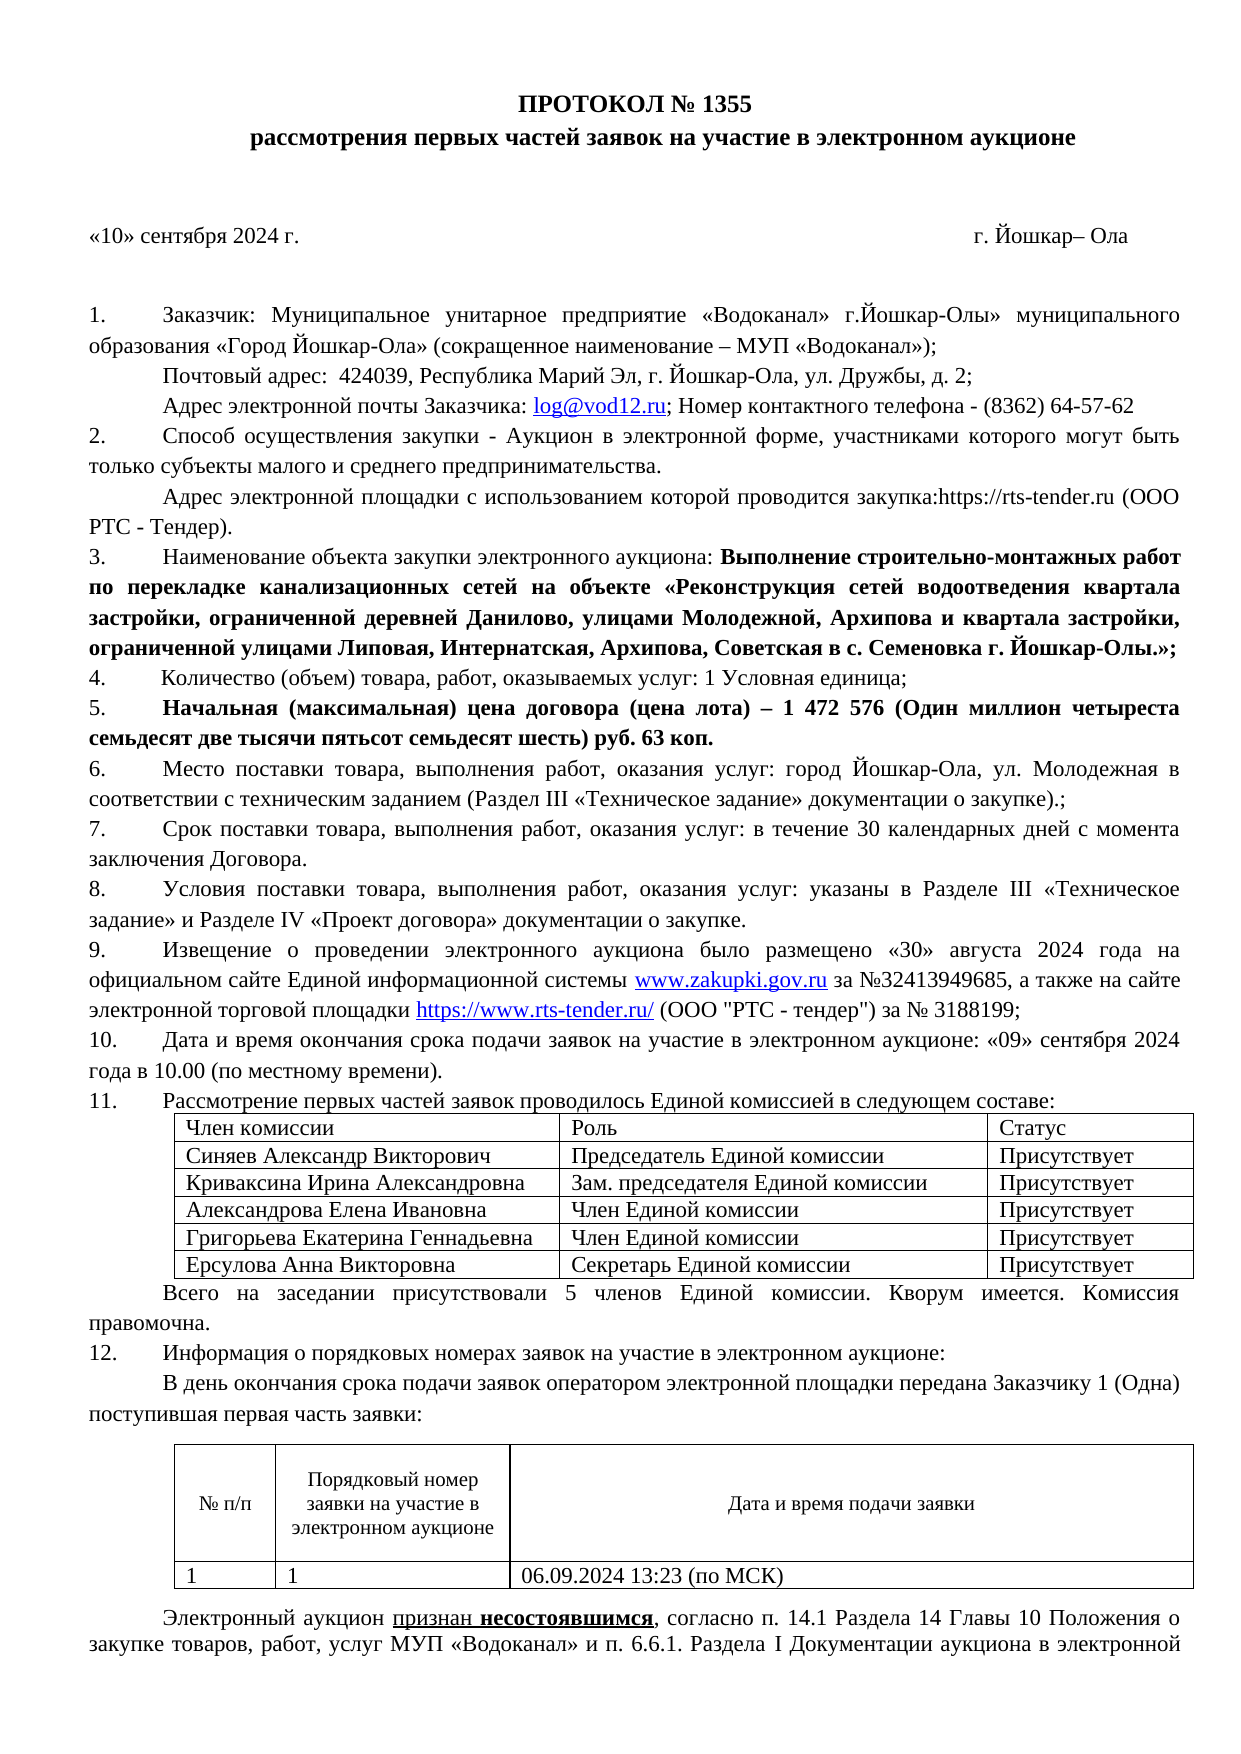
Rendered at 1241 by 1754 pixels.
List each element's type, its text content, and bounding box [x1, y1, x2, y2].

text Всего на заседании присутствовали 5 членов Единой комиссии. Кворум имеется. Комиссия правомочна. [89, 1279, 1181, 1335]
table_cell Криваксина Ирина Александровна [175, 1169, 559, 1196]
table_header Порядковый номер заявки на участие в электронном аукционе [276, 1445, 509, 1561]
list Заказчик: Муниципальное унитарное предприятие «Водоканал» г.Йошкар-Олы» муниципального образования «Город Йошкар-Ола» (сокращенное наименование – МУП «Водоканал»); [89, 302, 1181, 358]
list Дата и время окончания срока подачи заявок на участие в электронном аукционе: «09» сентября 2024 года в 10.00 (по местному времени). [89, 1027, 1181, 1083]
list Рассмотрение первых частей заявок проводилось Единой комиссией в следующем составе: [89, 1087, 1181, 1113]
text Адрес электронной площадки с использованием которой проводится закупка:https://rts-tender.ru (ООО РТС - Тендер). [89, 483, 1181, 539]
list Количество (объем) товара, работ, оказываемых услуг: 1 Условная единица; [89, 664, 1181, 690]
text В день окончания срока подачи заявок оператором электронной площадки передана Заказчику 1 (Одна) поступившая первая часть заявки: [89, 1369, 1181, 1426]
list Место поставки товара, выполнения работ, оказания услуг: город Йошкар-Ола, ул. Молодежная в соответствии с техническим заданием (Раздел III «Техническое задание» документации о закупке).; [89, 755, 1181, 811]
text ПРОТОКОЛ № 1355 [89, 89, 1181, 117]
table_header Роль [560, 1114, 987, 1141]
table_header № п/п [175, 1445, 275, 1561]
table_cell Александрова Елена Ивановна [175, 1197, 559, 1223]
text Адрес электронной почты Заказчика: log@vod12.ru; Номер контактного телефона - (8362) 64-57-62 [89, 392, 1181, 418]
table_cell Председатель Единой комиссии [560, 1142, 987, 1168]
table_cell Ерсулова Анна Викторовна [175, 1251, 559, 1278]
table_cell Член Единой комиссии [560, 1197, 987, 1223]
table_cell 06.09.2024 13:23 (по МСК) [511, 1562, 1193, 1588]
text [89, 1603, 1181, 1656]
list Наименование объекта закупки электронного аукциона: Выполнение строительно-монтажных работ по перекладке канализационных сетей на объекте «Реконструкция сетей водоотведения квартала застройки, ограниченной деревней Данилово, улицами Молодежной, Архипова и квартала застройки, ограниченной улицами Липовая, Интернатская, Архипова, Советская в с. Семеновка г. Йошкар-Олы.»; [89, 543, 1181, 660]
table_cell Присутствует [988, 1251, 1193, 1278]
text рассмотрения первых частей заявок на участие в электронном аукционе [89, 122, 1181, 150]
text Почтовый адрес: 424039, Республика Марий Эл, г. Йошкар-Ола, ул. Дружбы, д. 2; [89, 362, 1181, 388]
list Срок поставки товара, выполнения работ, оказания услуг: в течение 30 календарных дней с момента заключения Договора. [89, 815, 1181, 872]
table_cell 1 [276, 1562, 509, 1588]
table_cell 1 [175, 1562, 275, 1588]
list Условия поставки товара, выполнения работ, оказания услуг: указаны в Разделе III «Техническое задание» и Разделе IV «Проект договора» документации о закупке. [89, 876, 1181, 932]
table_cell Зам. председателя Единой комиссии [560, 1169, 987, 1196]
list Способ осуществления закупки - Аукцион в электронной форме, участниками которого могут быть только субъекты малого и среднего предпринимательства. [89, 422, 1181, 479]
table_header Член комиссии [175, 1114, 559, 1141]
list Начальная (максимальная) цена договора (цена лота) – 1 472 576 (Один миллион четыреста семьдесят две тысячи пятьсот семьдесят шесть) руб. 63 коп. [89, 694, 1181, 751]
table_cell Синяев Александр Викторович [175, 1142, 559, 1168]
list Извещение о проведении электронного аукциона было размещено «30» августа 2024 года на официальном сайте Единой информационной системы www.zakupki.gov.ru за №32413949685, а также на сайте электронной торговой площадки https://www.rts-tender.ru/ (ООО "РТС - тендер") за № 3188199; [89, 936, 1181, 1023]
table_cell Присутствует [988, 1224, 1193, 1250]
table_cell Присутствует [988, 1142, 1193, 1168]
table_cell Присутствует [988, 1169, 1193, 1196]
table_cell Секретарь Единой комиссии [560, 1251, 987, 1278]
table_cell Присутствует [988, 1197, 1193, 1223]
table_cell Григорьева Екатерина Геннадьевна [175, 1224, 559, 1250]
text «10» сентября 2024 г. г. Йошкар– Ола [89, 222, 1181, 249]
table_header Дата и время подачи заявки [511, 1445, 1193, 1561]
text 12. Информация о порядковых номерах заявок на участие в электронном аукционе: [89, 1339, 1181, 1366]
table_header Статус [988, 1114, 1193, 1141]
table_cell Член Единой комиссии [560, 1224, 987, 1250]
